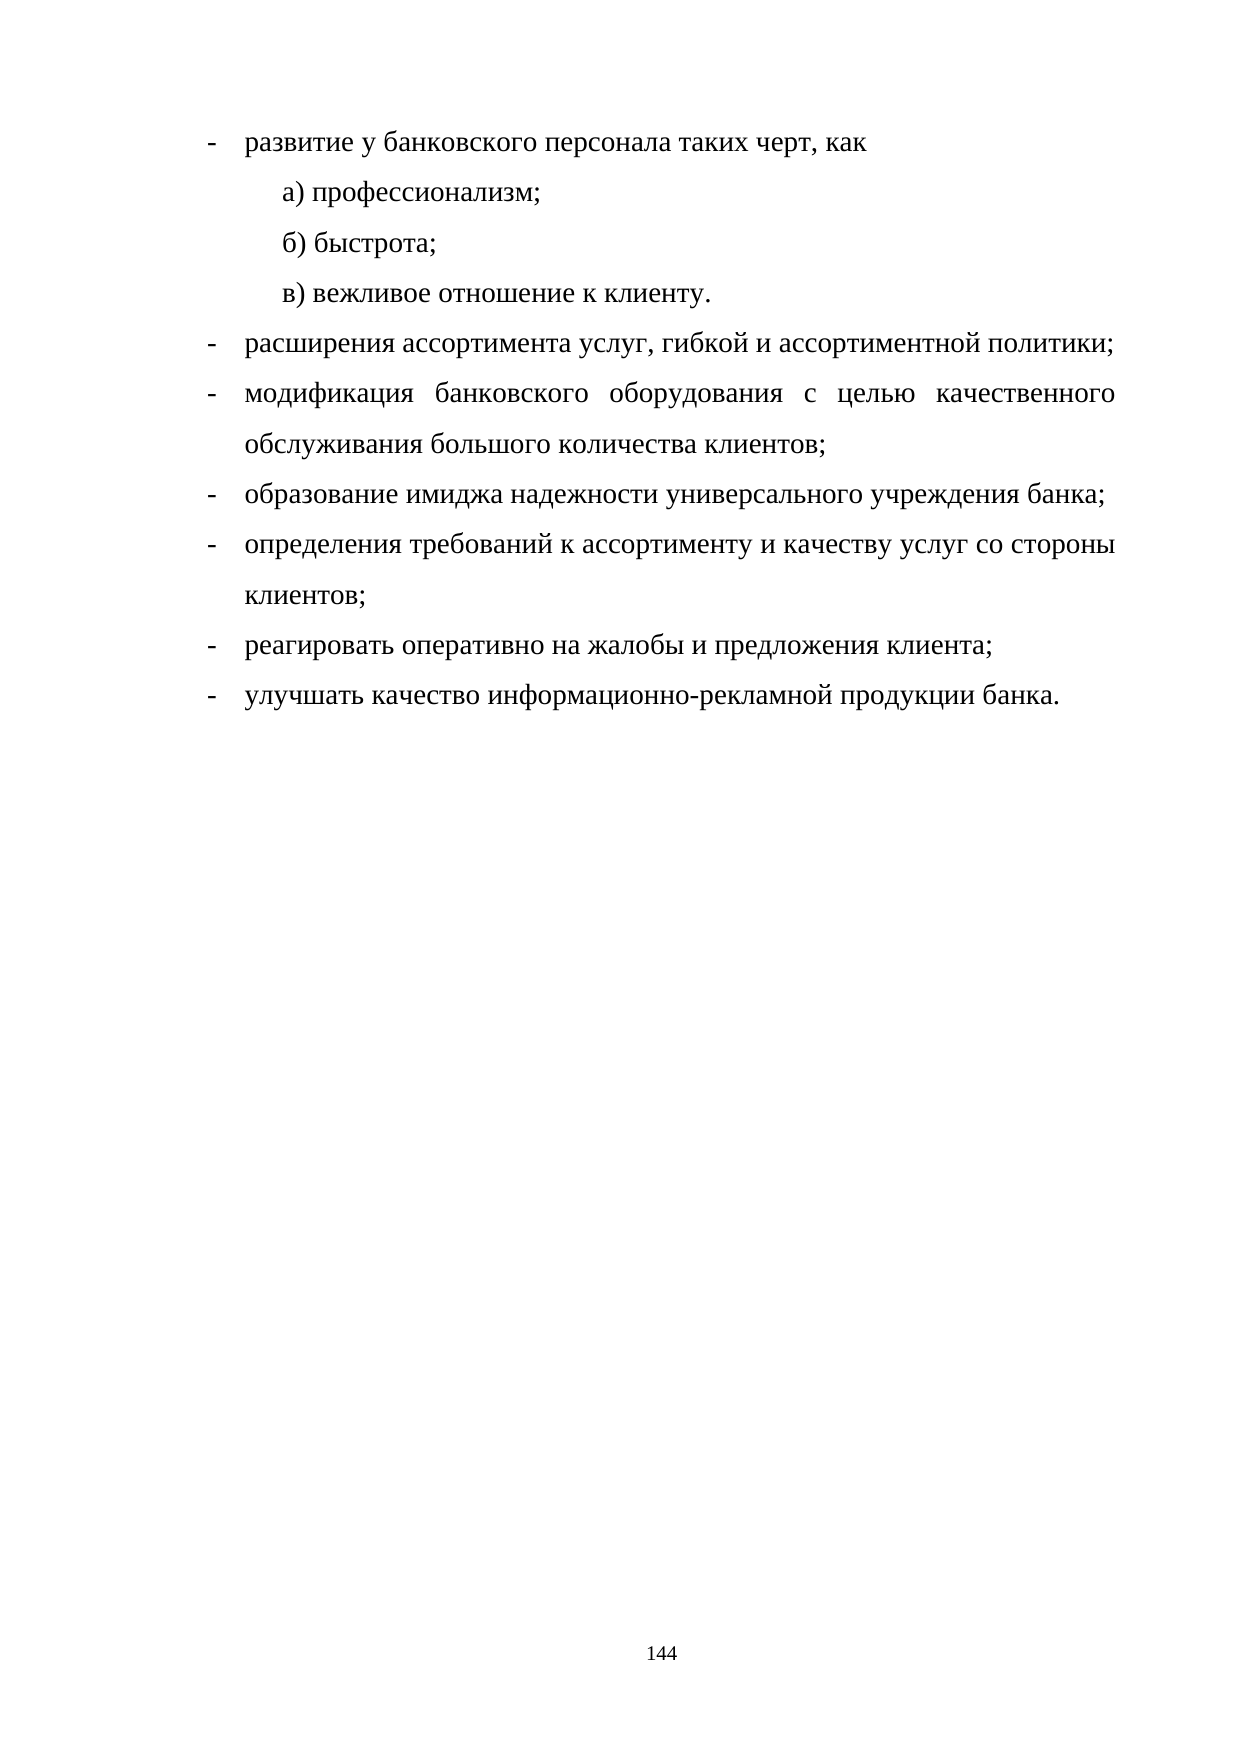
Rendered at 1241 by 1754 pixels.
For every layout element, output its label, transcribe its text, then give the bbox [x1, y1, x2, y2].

list определения требований к ассортименту и качеству услуг со стороны клиентов; [207, 527, 1116, 610]
text б) быстрота; [244, 225, 1116, 258]
list улучшать качество информационно-рекламной продукции банка. [207, 677, 1116, 711]
list развитие у банковского персонала таких черт, как [207, 124, 1116, 158]
list модификация банковского оборудования с целью качественного обслуживания большого количества клиентов; [207, 376, 1116, 459]
list образование имиджа надежности универсального учреждения банка; [207, 476, 1116, 510]
list расширения ассортимента услуг, гибкой и ассортиментной политики; [207, 325, 1116, 359]
list реагировать оперативно на жалобы и предложения клиента; [207, 627, 1116, 661]
text в) вежливое отношение к клиенту. [244, 275, 1116, 308]
text а) профессионализм; [244, 174, 1116, 208]
